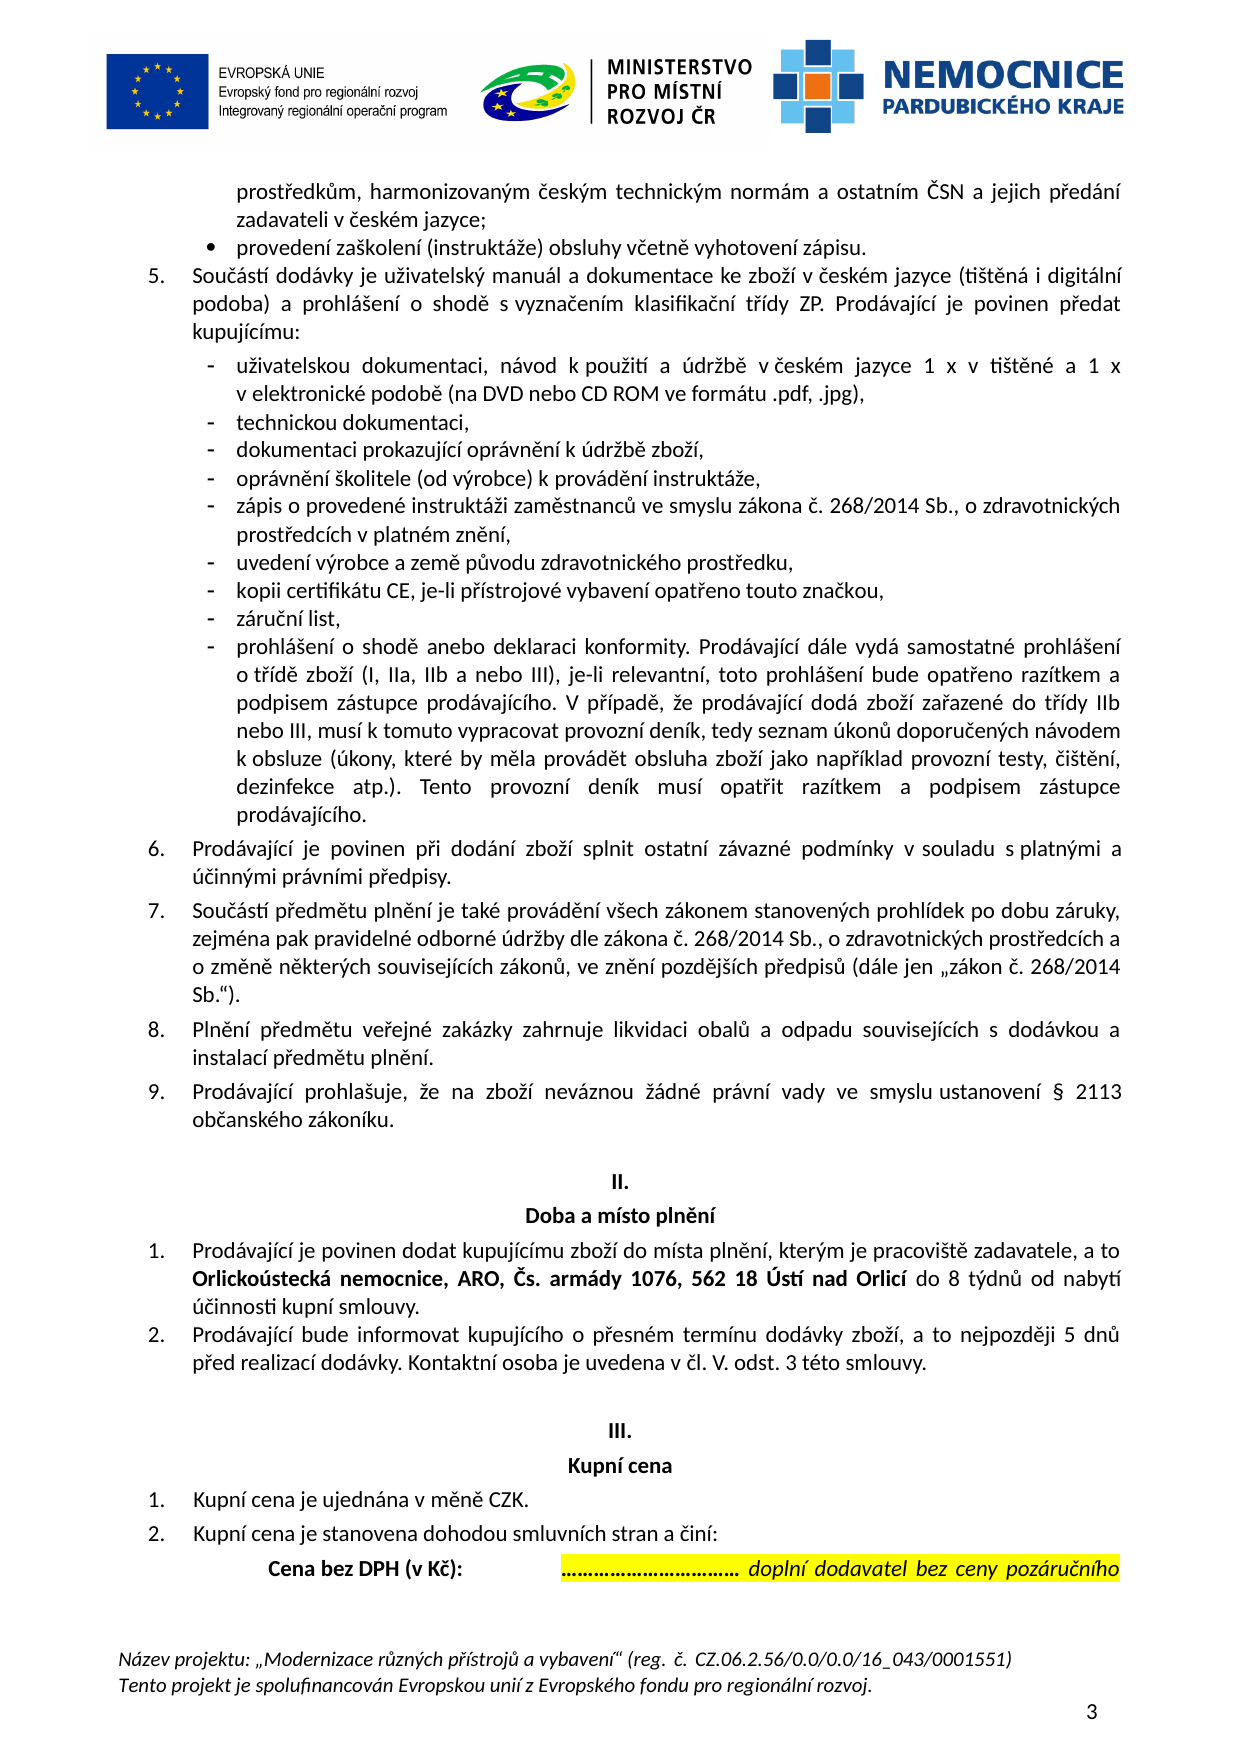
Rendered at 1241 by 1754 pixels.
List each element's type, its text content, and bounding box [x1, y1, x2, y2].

list Součástí dodávky je uživatelský manuál a dokumentace ke zboží v českém jazyce (tištěná i digitální podoba) a prohlášení o shodě s vyznačením klasifikační třídy ZP. Prodávající je povinen předat kupujícímu: [148, 261, 1122, 345]
list Kupní cena je ujednána v měně CZK. [148, 1485, 1122, 1513]
list Součástí předmětu plnění je také provádění všech zákonem stanovených prohlídek po dobu záruky, zejména pak pravidelné odborné údržby dle zákona č. 268/2014 Sb., o zdravotnických prostředcích a o změně některých souvisejících zákonů, ve znění pozdějších předpisů (dále jen „zákon č. 268/2014 Sb.“). [148, 896, 1122, 1008]
list Prodávající prohlašuje, že na zboží neváznou žádné právní vady ve smyslu ustanovení § 2113 občanského zákoníku. [148, 1077, 1122, 1133]
list uživatelskou dokumentaci, návod k použití a údržbě v českém jazyce 1 x v tištěné a 1 x v elektronické podobě (na DVD nebo CD ROM ve formátu .pdf, .jpg), [207, 352, 1122, 408]
text Cena bez DPH (v Kč): …………………………… doplní dodavatel bez ceny pozáručního servisu [268, 1554, 561, 1582]
list technickou dokumentaci, [207, 408, 1122, 436]
text Kupní cena [118, 1451, 1122, 1479]
list provedení zaškolení (instruktáže) obsluhy včetně vyhotovení zápisu. [207, 233, 1122, 261]
list dokumentaci prokazující oprávnění k údržbě zboží, [207, 436, 1122, 464]
list oprávnění školitele (od výrobce) k provádění instruktáže, [207, 464, 1122, 492]
text III. [118, 1417, 1122, 1444]
list Kupní cena je stanovena dohodou smluvních stran a činí: [148, 1519, 1122, 1547]
list uvedení výrobce a země původu zdravotnického prostředku, [207, 548, 1122, 576]
list záruční list, [207, 604, 1122, 632]
text Doba a místo plnění [118, 1202, 1122, 1230]
list Prodávající je povinen při dodání zboží splnit ostatní závazné podmínky v souladu s platnými a účinnými právními předpisy. [148, 834, 1122, 890]
list Prodávající je povinen dodat kupujícímu zboží do místa plnění, kterým je pracoviště zadavatele, a to Orlickoústecká nemocnice, ARO, Čs. armády 1076, 562 18 Ústí nad Orlicí do 8 týdnů od nabytí účinnosti kupní smlouvy. [148, 1236, 1122, 1320]
list prohlášení o shodě anebo deklaraci konformity. Prodávající dále vydá samostatné prohlášení o třídě zboží (I, IIa, IIb a nebo III), je-li relevantní, toto prohlášení bude opatřeno razítkem a podpisem zástupce prodávajícího. V případě, že prodávající dodá zboží zařazené do třídy IIb nebo III, musí k tomuto vypracovat provozní deník, tedy seznam úkonů doporučených návodem k obsluze (úkony, které by měla provádět obsluha zboží jako například provozní testy, čištění, dezinfekce atp.). Tento provozní deník musí opatřit razítkem a podpisem zástupce prodávajícího. [207, 632, 1122, 828]
list zápis o provedené instruktáži zaměstnanců ve smyslu zákona č. 268/2014 Sb., o zdravotnických prostředcích v platném znění, [207, 492, 1122, 548]
picture [84, 28, 1124, 154]
text II. [118, 1167, 1122, 1195]
list kopii certifikátu CE, je-li přístrojové vybavení opatřeno touto značkou, [207, 576, 1122, 604]
list Plnění předmětu veřejné zakázky zahrnuje likvidaci obalů a odpadu souvisejících s dodávkou a instalací předmětu plnění. [148, 1015, 1122, 1071]
list Prodávající bude informovat kupujícího o přesném termínu dodávky zboží, a to nejpozději 5 dnů před realizací dodávky. Kontaktní osoba je uvedena v čl. V. odst. 3 této smlouvy. [148, 1320, 1122, 1376]
